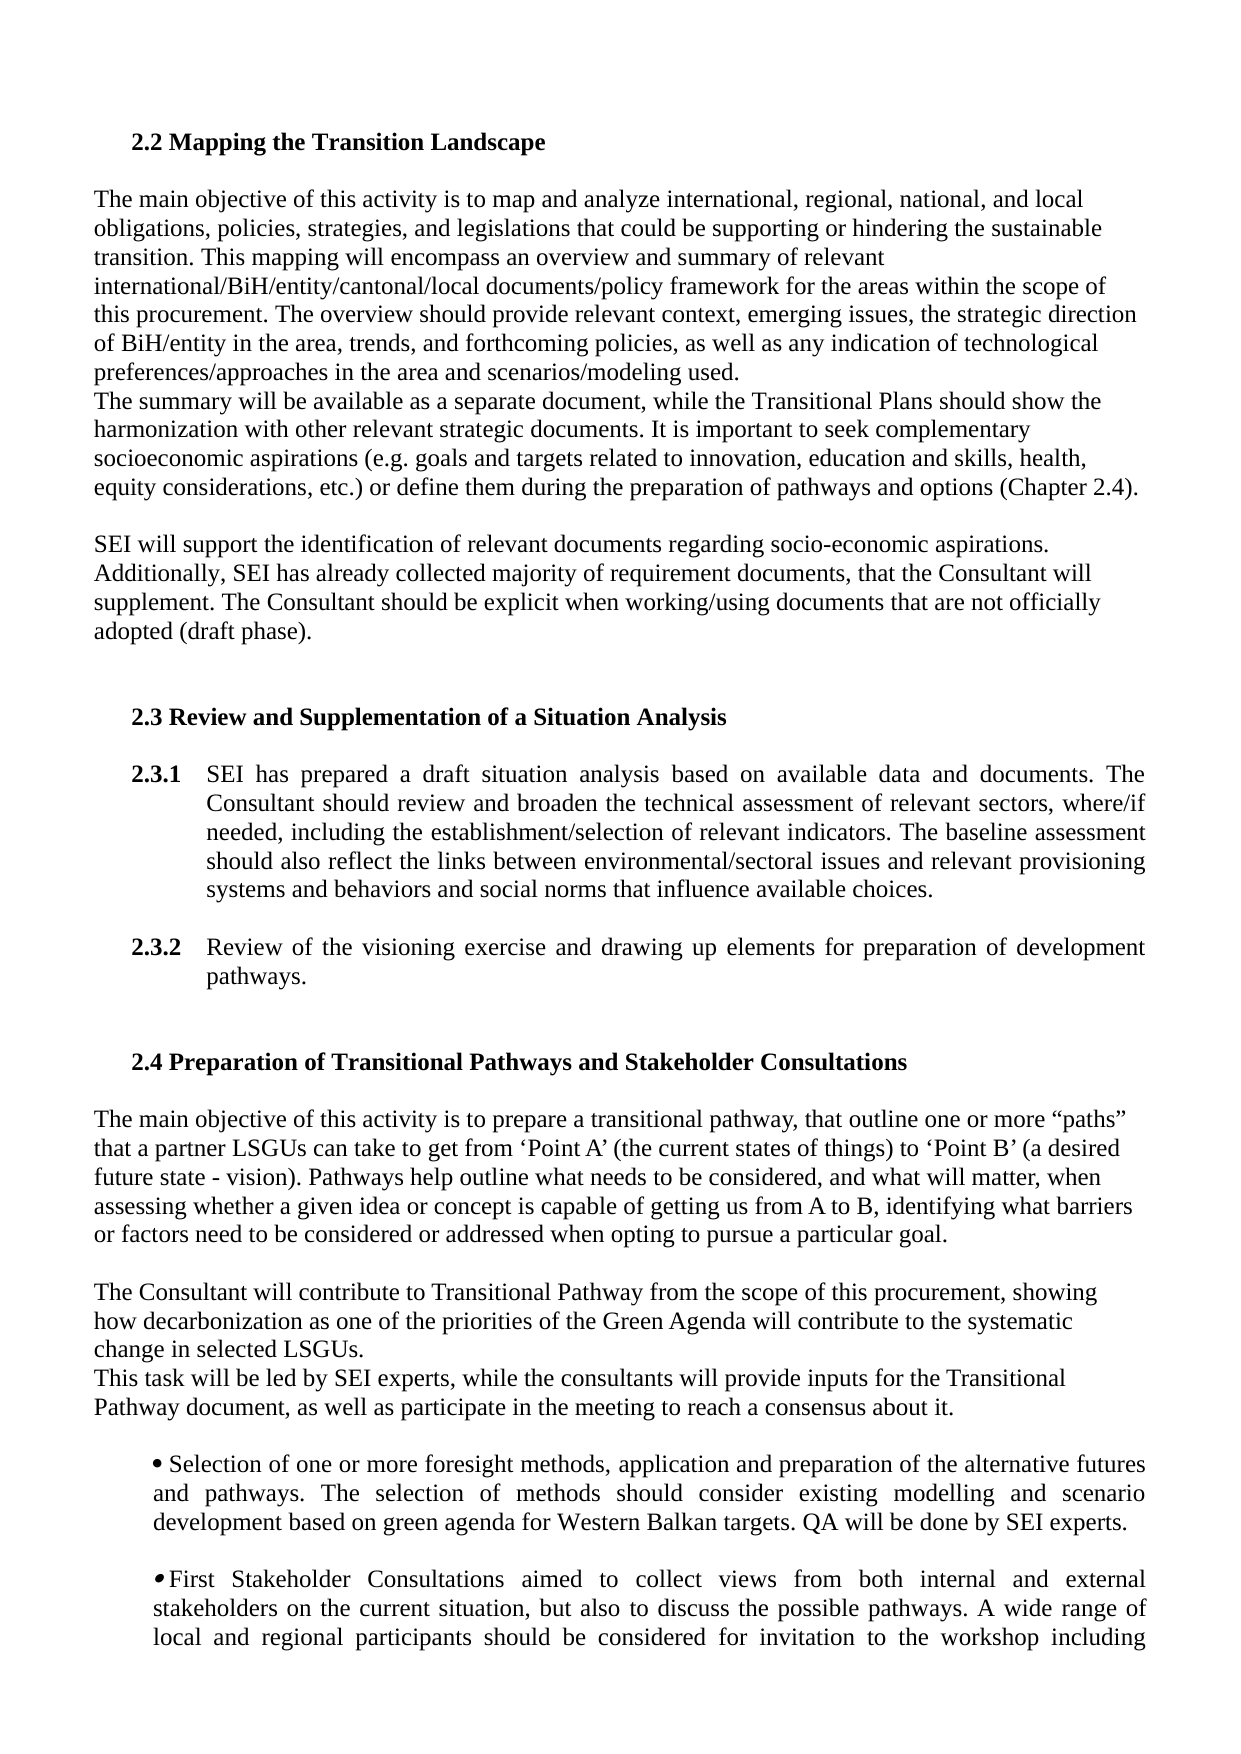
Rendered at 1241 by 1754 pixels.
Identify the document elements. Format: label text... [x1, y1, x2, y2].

list Preparation of Transitional Pathways and Stakeholder Consultations [131, 1047, 1146, 1076]
text The main objective of this activity is to prepare a transitional pathway, that outline one or more “paths” that a partner LSGUs can take to get from ‘Point A’ (the current states of things) to ‘Point B’ (a desired future state - vision). Pathways help outline what needs to be considered, and what will matter, when assessing whether a given idea or concept is capable of getting us from A to B, identifying what barriers or factors need to be considered or addressed when opting to pursue a particular goal. [94, 1104, 1146, 1248]
list The summary will be available as a separate document, while the Transitional Plans should show the harmonization with other relevant strategic documents. It is important to seek complementary socioeconomic aspirations (e.g. goals and targets related to innovation, education and skills, health, equity considerations, etc.) or define them during the preparation of pathways and options (Chapter 2.4). [94, 386, 1146, 501]
list Selection of one or more foresight methods, application and preparation of the alternative futures and pathways. The selection of methods should consider existing modelling and scenario development based on green agenda for Western Balkan targets. QA will be done by SEI experts. [153, 1449, 1146, 1536]
list Mapping the Transition Landscape [131, 127, 1146, 156]
text This task will be led by SEI experts, while the consultants will provide inputs for the Transitional Pathway document, as well as participate in the meeting to reach a consensus about it. [94, 1363, 1146, 1421]
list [153, 1564, 1146, 1651]
text The Consultant will contribute to Transitional Pathway from the scope of this procurement, showing how decarbonization as one of the priorities of the Green Agenda will contribute to the systematic change in selected LSGUs. [94, 1277, 1146, 1363]
list SEI has prepared a draft situation analysis based on available data and documents. The Consultant should review and broaden the technical assessment of relevant sectors, where/if needed, including the establishment/selection of relevant indicators. The baseline assessment should also reflect the links between environmental/sectoral issues and relevant provisioning systems and behaviors and social norms that influence available choices. [131, 759, 1146, 903]
list Review and Supplementation of a Situation Analysis [131, 702, 1146, 731]
list SEI will support the identification of relevant documents regarding socio-economic aspirations. Additionally, SEI has already collected majority of requirement documents, that the Consultant will supplement. The Consultant should be explicit when working/using documents that are not officially adopted (draft phase). [94, 529, 1146, 644]
list Review of the visioning exercise and drawing up elements for preparation of development pathways. [131, 932, 1146, 989]
list The main objective of this activity is to map and analyze international, regional, national, and local obligations, policies, strategies, and legislations that could be supporting or hindering the sustainable transition. This mapping will encompass an overview and summary of relevant international/BiH/entity/cantonal/local documents/policy framework for the areas within the scope of this procurement. The overview should provide relevant context, emerging issues, the strategic direction of BiH/entity in the area, trends, and forthcoming policies, as well as any indication of technological preferences/approaches in the area and scenarios/modeling used. [94, 184, 1146, 386]
